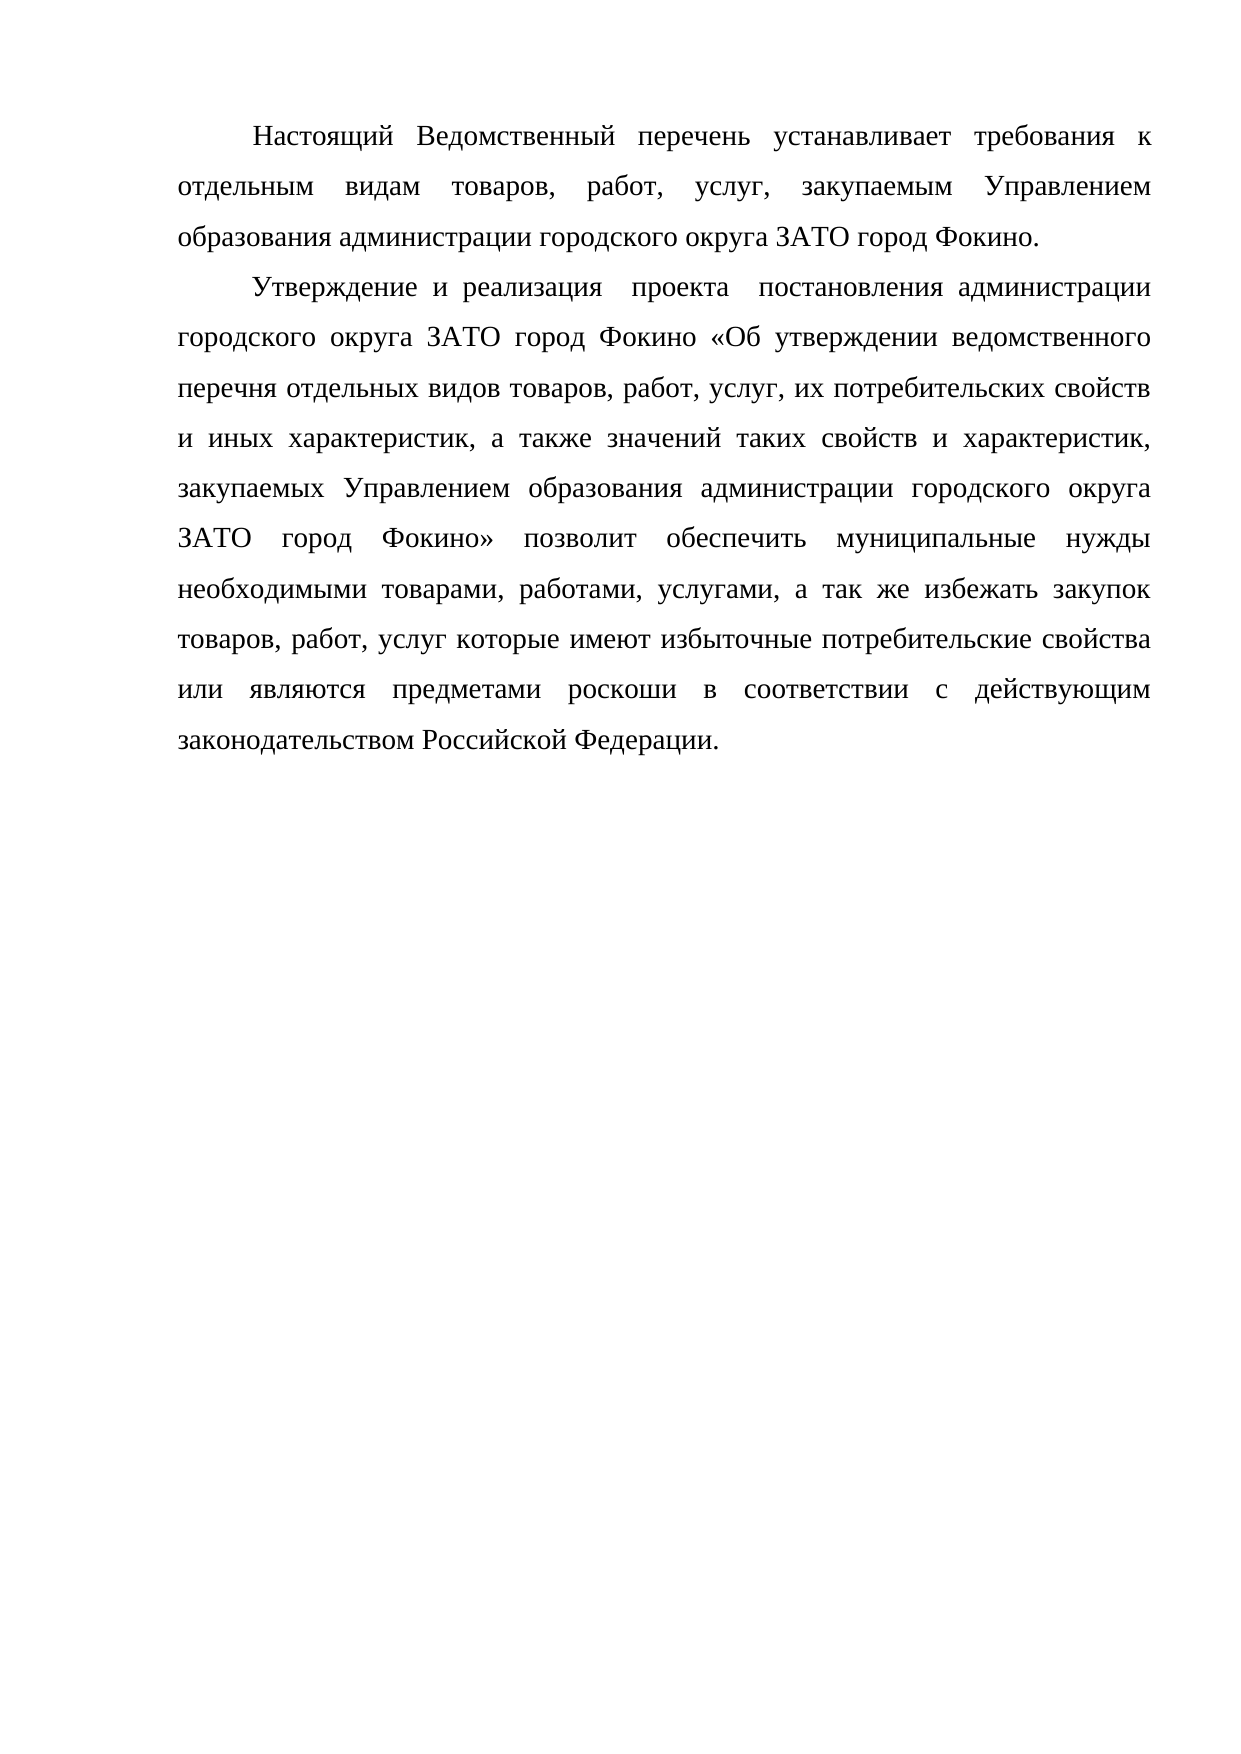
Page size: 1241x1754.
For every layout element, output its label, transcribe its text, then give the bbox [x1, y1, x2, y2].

text Настоящий Ведомственный перечень устанавливает требования к отдельным видам товаров, работ, услуг, закупаемым Управлением образования администрации городского округа ЗАТО город Фокино. [177, 118, 1152, 252]
text Утверждение и реализация проекта постановления администрации городского округа ЗАТО город Фокино «Об утверждении ведомственного перечня отдельных видов товаров, работ, услуг, их потребительских свойств и иных характеристик, а также значений таких свойств и характеристик, закупаемых Управлением образования администрации городского округа ЗАТО город Фокино» позволит обеспечить муниципальные нужды необходимыми товарами, работами, услугами, а так же избежать закупок товаров, работ, услуг которые имеют избыточные потребительские свойства или являются предметами роскоши в соответствии с действующим законодательством Российской Федерации. [177, 269, 1152, 755]
